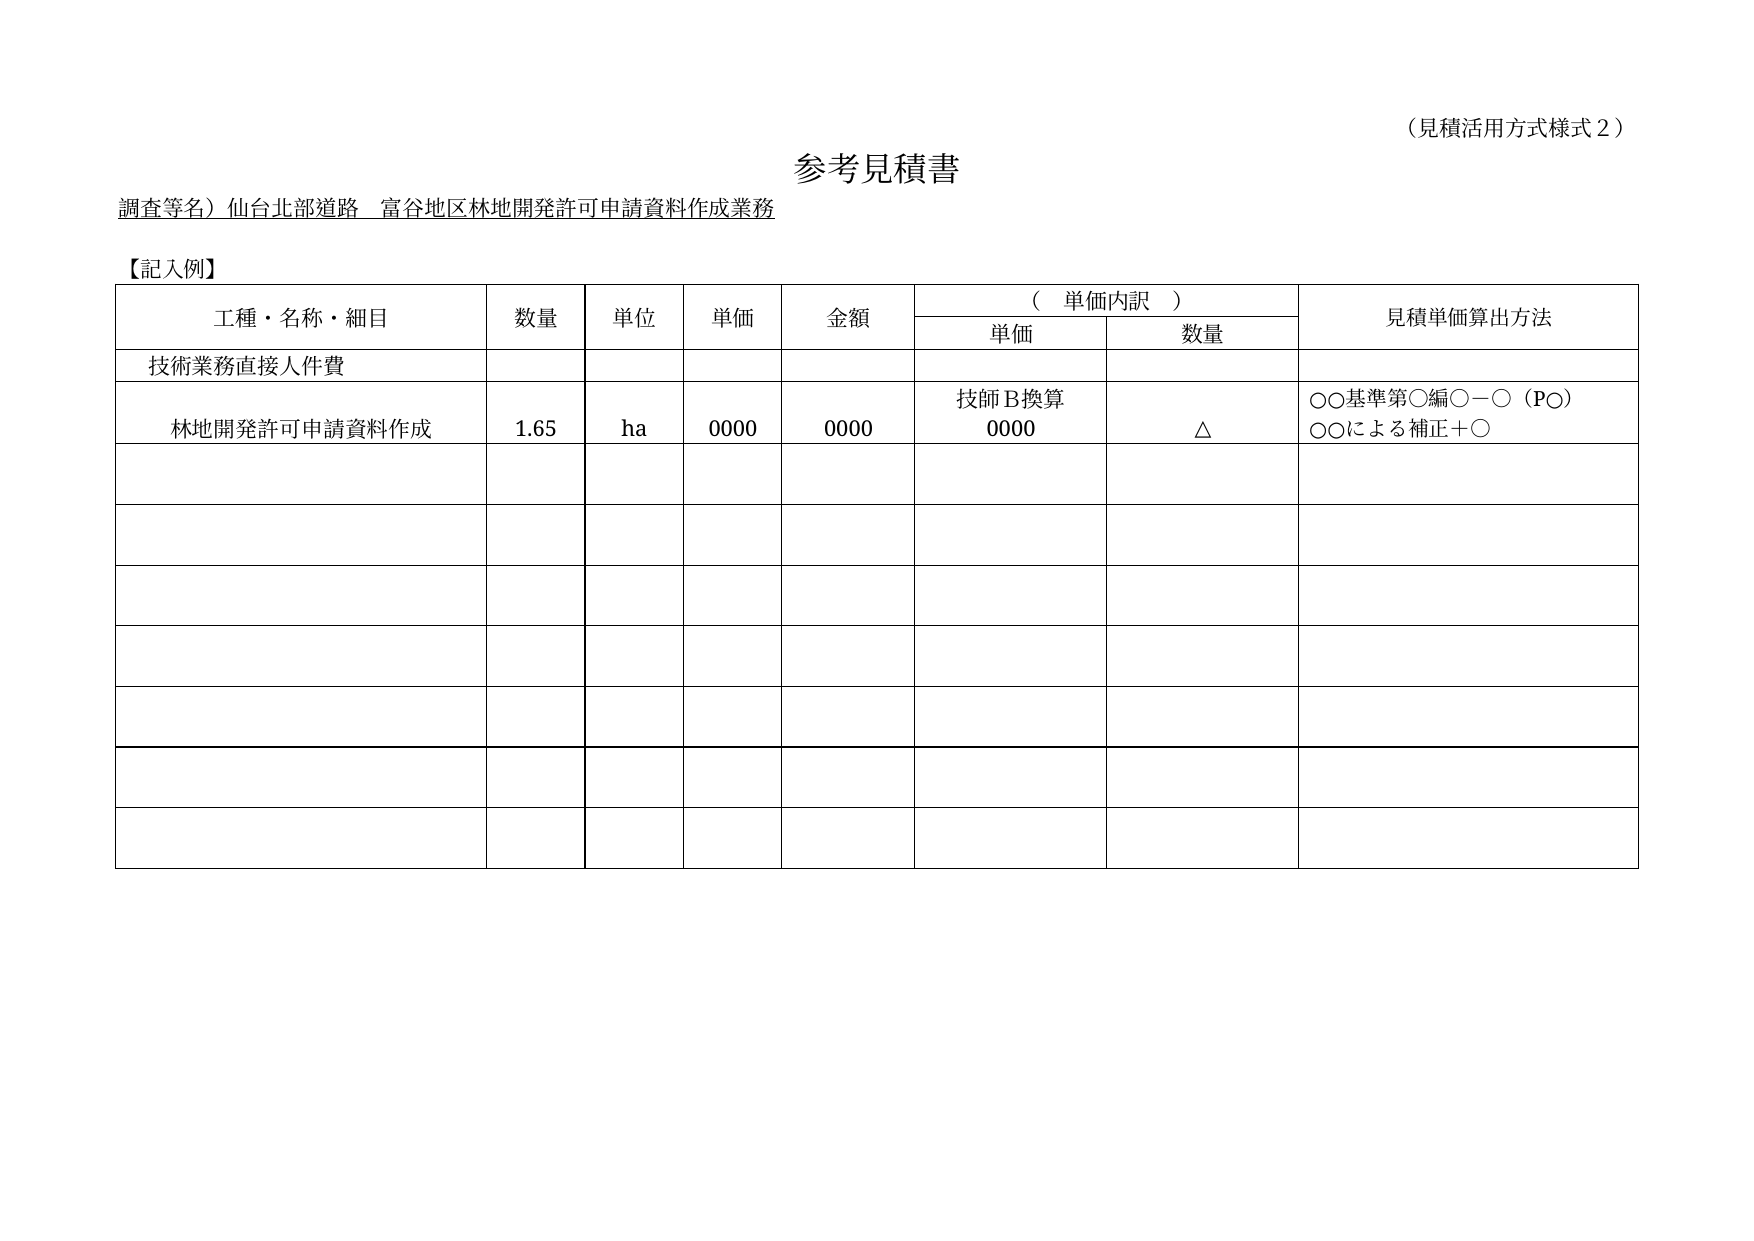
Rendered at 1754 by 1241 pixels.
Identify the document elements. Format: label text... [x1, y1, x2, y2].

table_cell ○○基準第○編○－○（P○） ○○による補正＋○ [1299, 382, 1638, 443]
table_cell [487, 626, 584, 686]
table_cell [586, 505, 683, 564]
table_cell △ [1107, 382, 1298, 443]
table_cell 数量 [1107, 317, 1298, 348]
table_cell [782, 444, 914, 504]
table_cell [1107, 808, 1298, 868]
table_cell [782, 808, 914, 868]
table_cell [487, 808, 584, 868]
table_header 単価 [684, 285, 781, 348]
table_cell [782, 566, 914, 625]
table_header 数量 [487, 285, 584, 348]
table_cell [1299, 566, 1638, 625]
table_cell [487, 687, 584, 746]
table_cell [487, 748, 584, 807]
table_cell [1107, 566, 1298, 625]
table_cell [684, 505, 781, 564]
text 調査等名）仙台北部道路 富谷地区林地開発許可申請資料作成業務 [118, 191, 1636, 222]
table_cell [116, 748, 486, 807]
text 【記入例】 [118, 252, 1636, 283]
table_cell 技術業務直接人件費 [116, 350, 486, 381]
table_cell [487, 444, 584, 504]
table_header （ 単価内訳 ） [915, 285, 1298, 316]
table_cell [915, 808, 1106, 868]
table_cell [586, 566, 683, 625]
table_cell [684, 808, 781, 868]
table_cell [915, 566, 1106, 625]
table_cell [1107, 505, 1298, 564]
table_cell 技師Ｂ換算 0000 [915, 382, 1106, 443]
table_cell [1107, 350, 1298, 381]
table_cell 単価 [915, 317, 1106, 348]
table_header 金額 [782, 285, 914, 348]
table_cell [487, 505, 584, 564]
table_cell [1299, 808, 1638, 868]
table_cell [684, 687, 781, 746]
table_cell [782, 626, 914, 686]
table_cell [586, 350, 683, 381]
table_header 工種・名称・細目 [116, 285, 486, 348]
table_cell [1299, 748, 1638, 807]
table_cell [915, 444, 1106, 504]
table_header 単位 [586, 285, 683, 348]
table_cell [1299, 444, 1638, 504]
table_cell [1107, 626, 1298, 686]
table_cell [782, 505, 914, 564]
table_cell [915, 687, 1106, 746]
table_cell [782, 687, 914, 746]
text （見積活用方式様式２） [118, 111, 1636, 143]
table_cell [586, 687, 683, 746]
table_cell [116, 687, 486, 746]
table_cell [1107, 687, 1298, 746]
table_cell [116, 626, 486, 686]
table_cell [116, 505, 486, 564]
table_cell 0000 [684, 382, 781, 443]
table_cell [487, 566, 584, 625]
table_cell [586, 808, 683, 868]
table_cell [684, 626, 781, 686]
table_cell [1299, 626, 1638, 686]
table_cell [1299, 350, 1638, 381]
table_cell 林地開発許可申請資料作成 [116, 382, 486, 443]
table_cell [915, 350, 1106, 381]
table_cell [116, 566, 486, 625]
table_cell [586, 626, 683, 686]
table_cell [1299, 505, 1638, 564]
table_cell [782, 748, 914, 807]
table_cell [915, 626, 1106, 686]
table_cell [684, 350, 781, 381]
table_cell [1107, 444, 1298, 504]
table_cell [487, 350, 584, 381]
table_cell [1107, 748, 1298, 807]
table_cell [684, 748, 781, 807]
table_cell [116, 444, 486, 504]
table_cell [1299, 687, 1638, 746]
table_cell [684, 566, 781, 625]
table_cell [782, 350, 914, 381]
table_header 見積単価算出方法 [1299, 285, 1638, 348]
table_cell 0000 [782, 382, 914, 443]
table_cell [915, 505, 1106, 564]
table_cell [586, 748, 683, 807]
table_cell [684, 444, 781, 504]
table_cell [915, 748, 1106, 807]
text 参考見積書 [118, 143, 1636, 191]
table_cell 1.65 [487, 382, 584, 443]
table_cell ha [586, 382, 683, 443]
table_cell [586, 444, 683, 504]
table_cell [116, 808, 486, 868]
